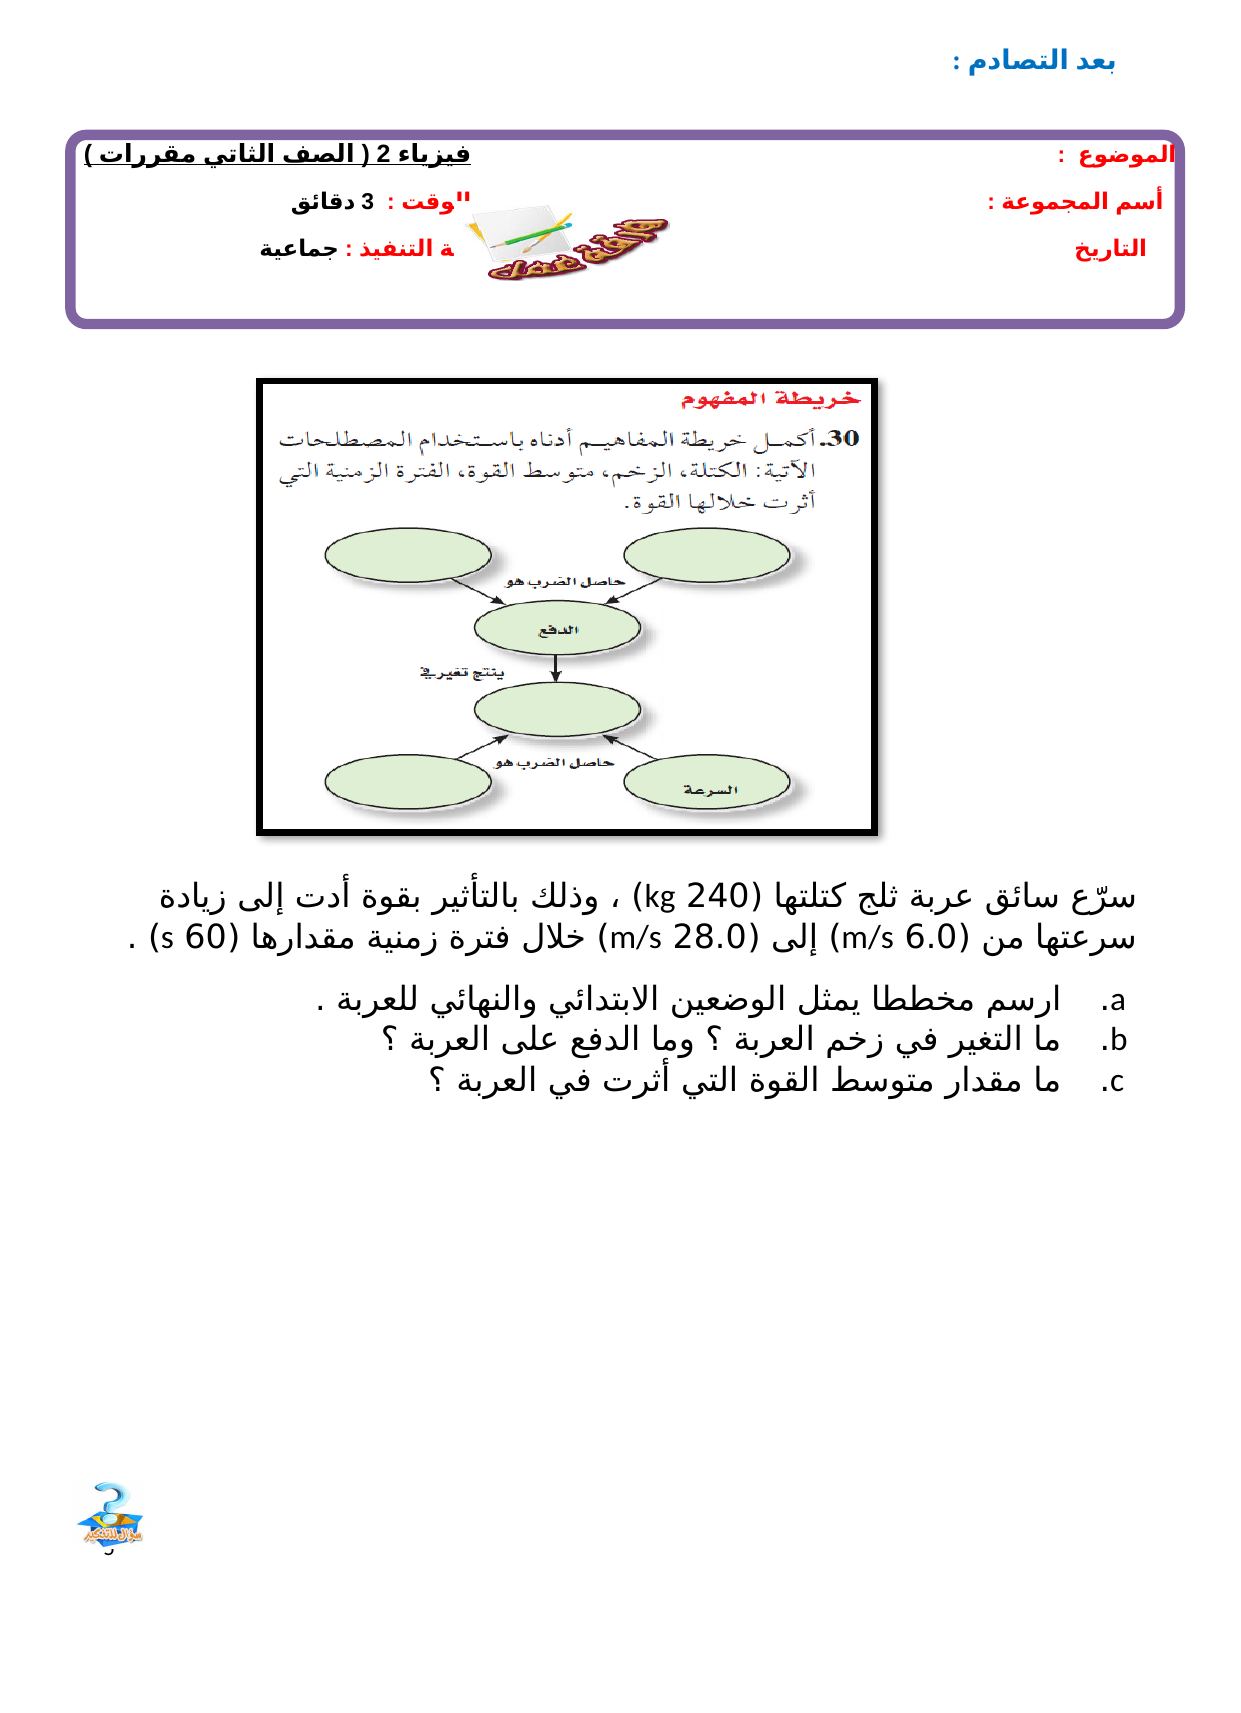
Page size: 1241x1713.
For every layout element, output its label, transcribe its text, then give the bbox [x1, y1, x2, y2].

picture [263, 384, 871, 829]
text بعد التصادم : [103, 44, 1137, 75]
list ما التغير في زخم العربة ؟ وما الدفع على العربة ؟ [103, 1018, 1099, 1059]
list ارسم مخططا يمثل الوضعين الابتدائي والنهائي للعربة . [103, 977, 1099, 1018]
text سرّع سائق عربة ثلج كتلتها (240 kg) ، وذلك بالتأثير بقوة أدت إلى زيادة سرعتها من (6.0 m/s) إلى (28.0 m/s) خلال فترة زمنية مقدارها (60 s) . [103, 875, 1137, 957]
list ما مقدار متوسط القوة التي أثرت في العربة ؟ [103, 1059, 1099, 1100]
picture [72, 1480, 150, 1549]
